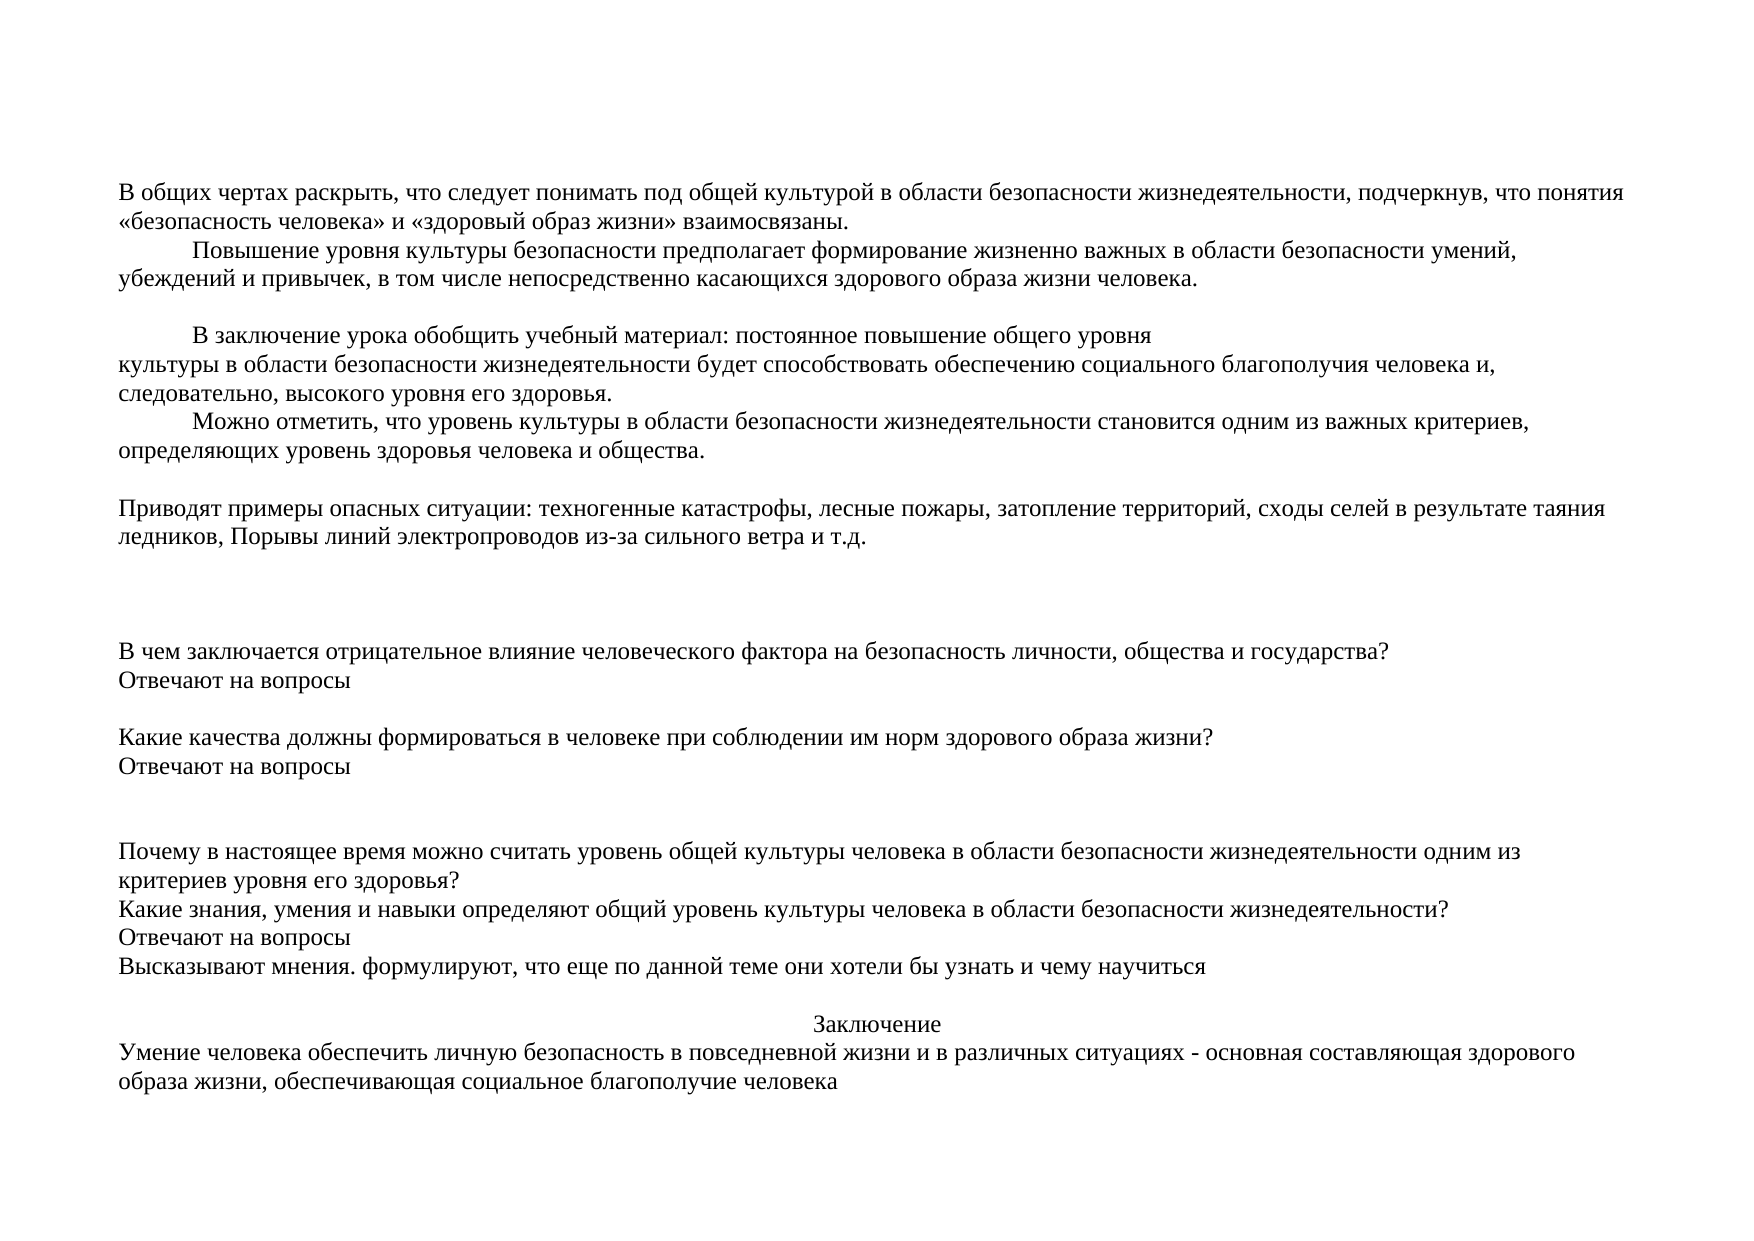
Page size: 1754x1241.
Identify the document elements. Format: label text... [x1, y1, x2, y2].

text Отвечают на вопросы [118, 751, 1636, 779]
text В чем заключается отрицательное влияние человеческого фактора на безопасность личности, общества и государства? [118, 636, 1636, 665]
text Какие качества должны формироваться в человеке при соблюдении им норм здорового образа жизни? [118, 722, 1636, 751]
text Отвечают на вопросы [118, 922, 1636, 951]
text Можно отметить, что уровень культуры в области безопасности жизнедеятельности становится одним из важных критериев, определяющих уровень здоровья человека и общества. [118, 406, 1636, 464]
text Почему в настоящее время можно считать уровень общей культуры человека в области безопасности жизнедеятельности одним из критериев уровня его здоровья? [118, 836, 1636, 894]
text Приводят примеры опасных ситуации: техногенные катастрофы, лесные пожары, затопление территорий, сходы селей в результате таяния ледников, Порывы линий электропроводов из-за сильного ветра и т.д. [118, 493, 1636, 550]
text Отвечают на вопросы [118, 665, 1636, 722]
text Высказывают мнения. формулируют, что еще по данной теме они хотели бы узнать и чему научиться [118, 951, 1636, 980]
text Какие знания, умения и навыки определяют общий уровень культуры человека в области безопасности жизнедеятельности? [118, 894, 1636, 922]
text культуры в области безопасности жизнедеятельности будет способствовать обеспечению социального благополучия человека и, следовательно, высокого уровня его здоровья. [118, 349, 1636, 406]
text В заключение урока обобщить учебный материал: постоянное повышение общего уровня [118, 320, 1636, 349]
text В общих чертах раскрыть, что следует понимать под общей культурой в области безопасности жизнедеятельности, подчеркнув, что понятия «безопасность человека» и «здоровый образ жизни» взаимосвязаны. [118, 177, 1636, 235]
text Заключение [118, 1009, 1636, 1037]
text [118, 1037, 1636, 1095]
text Повышение уровня культуры безопасности предполагает формирование жизненно важных в области безопасности умений, убеждений и привычек, в том числе непосредственно касающихся здорового образа жизни человека. [118, 235, 1636, 320]
